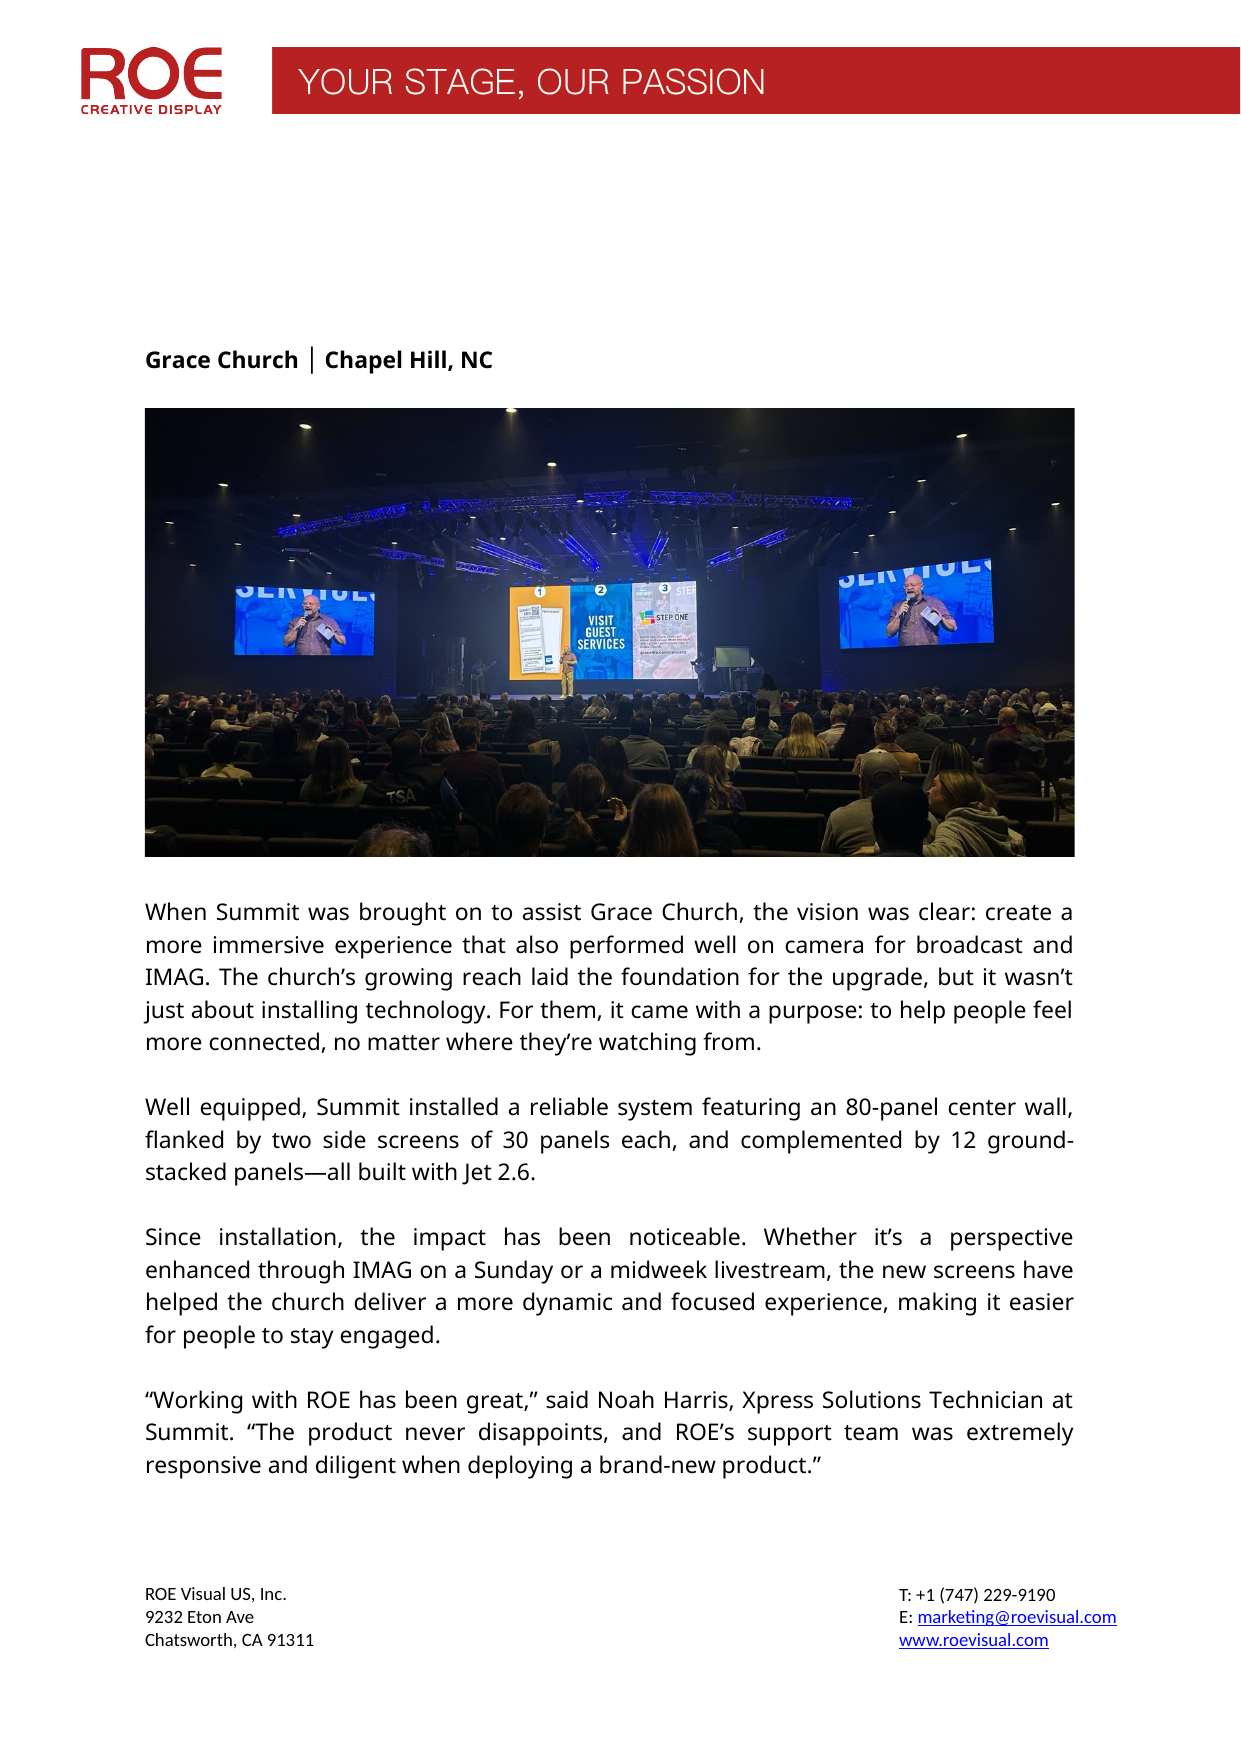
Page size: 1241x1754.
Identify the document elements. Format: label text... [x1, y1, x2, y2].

picture [81, 47, 1241, 114]
text Well equipped, Summit installed a reliable system featuring an 80-panel center wall, flanked by two side screens of 30 panels each, and complemented by 12 ground-stacked panels—all built with Jet 2.6. [145, 1091, 1075, 1188]
picture [144, 408, 1075, 857]
text “Working with ROE has been great,” said Noah Harris, Xpress Solutions Technician at Summit. “The product never disappoints, and ROE’s support team was extremely responsive and diligent when deploying a brand-new product.” [145, 1383, 1075, 1481]
text When Summit was brought on to assist Grace Church, the vision was clear: create a more immersive experience that also performed well on camera for broadcast and IMAG. The church’s growing reach laid the foundation for the upgrade, but it wasn’t just about installing technology. For them, it came with a purpose: to help people feel more connected, no matter where they’re watching from. [145, 896, 1075, 1058]
text Since installation, the impact has been noticeable. Whether it’s a perspective enhanced through IMAG on a Sunday or a midweek livestream, the new screens have helped the church deliver a more dynamic and focused experience, making it easier for people to stay engaged. [145, 1221, 1075, 1351]
text Grace Church │ Chapel Hill, NC [145, 343, 1075, 376]
